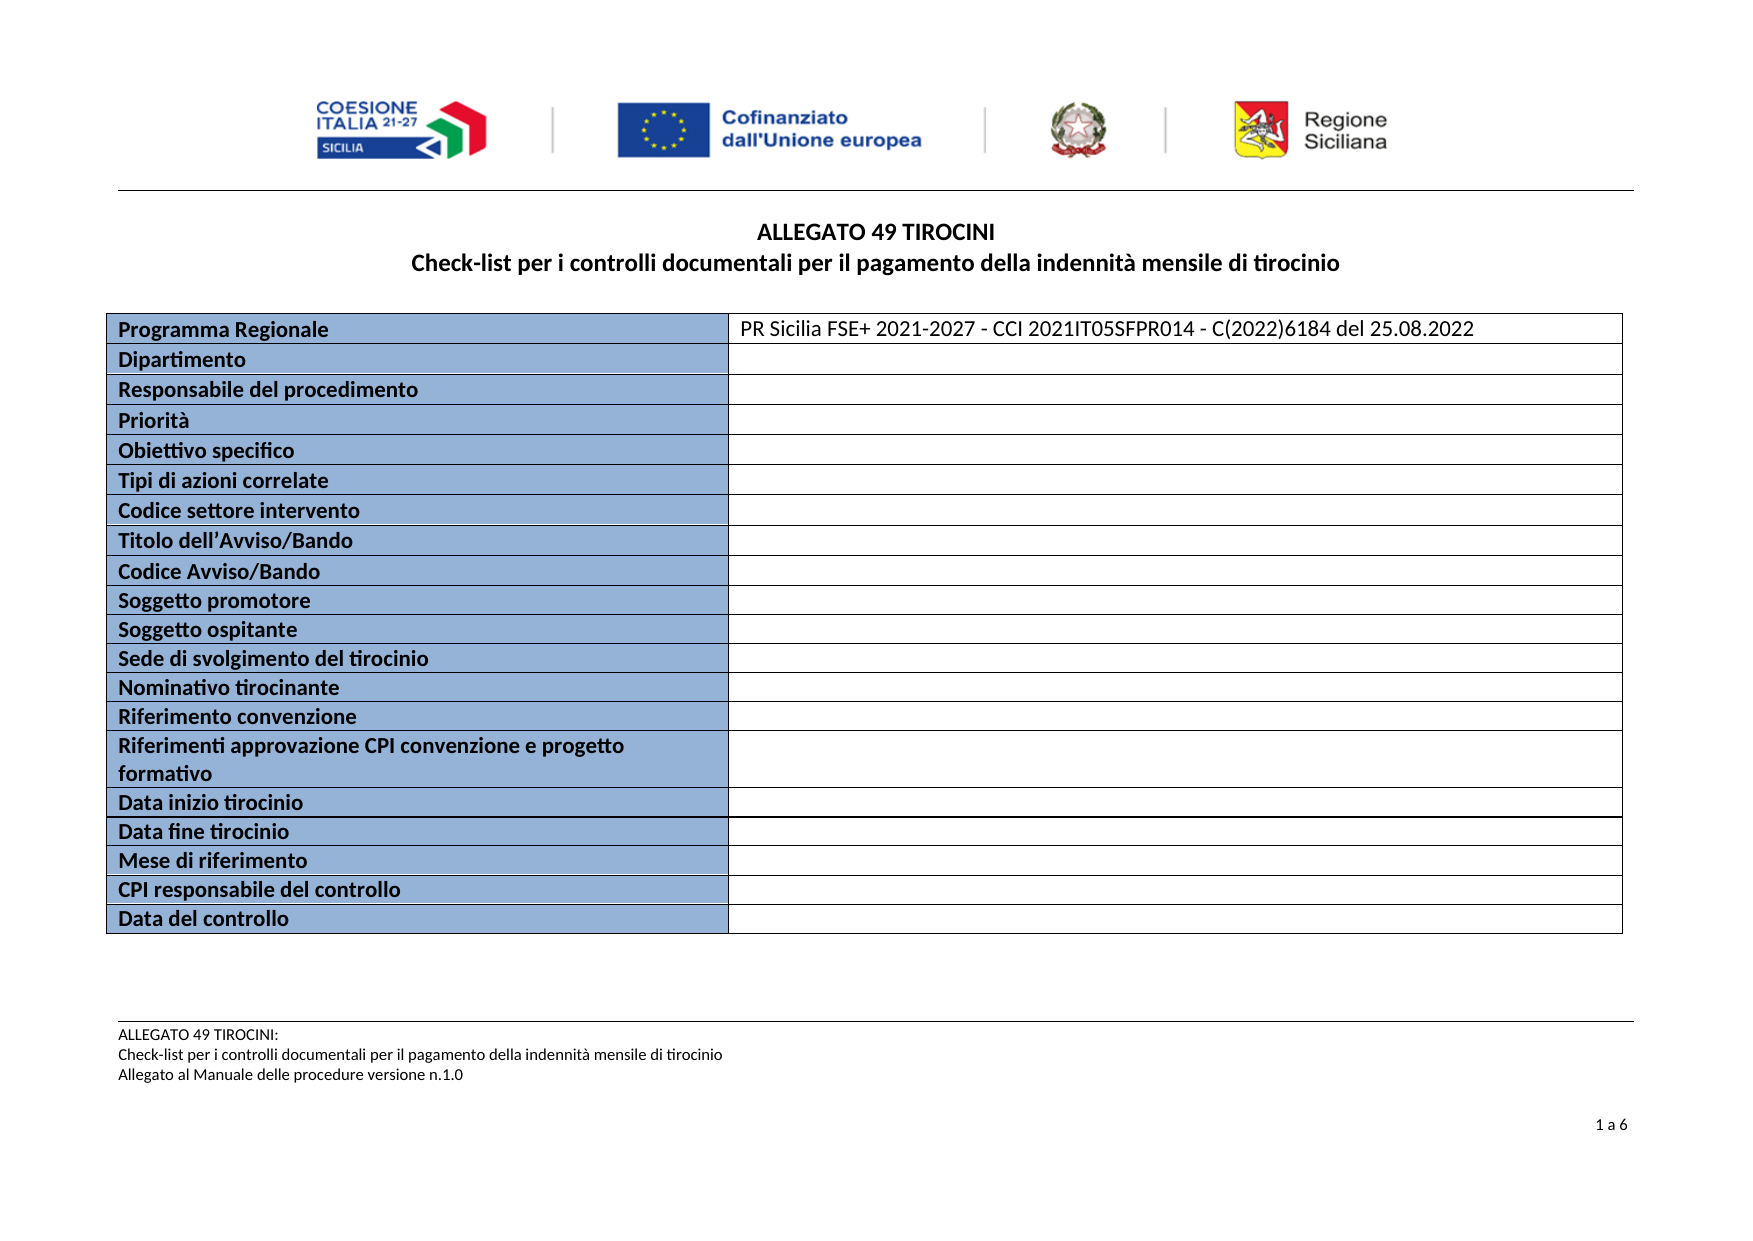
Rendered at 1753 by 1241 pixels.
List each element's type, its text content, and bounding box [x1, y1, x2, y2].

table_cell [729, 818, 1622, 845]
table_cell [729, 435, 1622, 464]
table_cell Obiettivo specifico [107, 435, 728, 464]
table_cell Responsabile del procedimento [107, 375, 728, 404]
text Check-list per i controlli documentali per il pagamento della indennità mensile di tirocinio [118, 247, 1634, 277]
table_cell CPI responsabile del controllo [107, 876, 728, 903]
table_cell [729, 615, 1622, 643]
table_cell Codice settore intervento [107, 495, 728, 524]
table_cell [729, 905, 1622, 933]
table_cell [729, 586, 1622, 614]
table_cell Data del controllo [107, 905, 728, 933]
table_cell Titolo dell’Avviso/Bando [107, 526, 728, 555]
table_cell [729, 495, 1622, 524]
table_cell Data inizio tirocinio [107, 788, 728, 816]
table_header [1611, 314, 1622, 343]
table_cell Soggetto ospitante [107, 615, 728, 643]
table_cell [729, 788, 1622, 816]
table_cell Sede di svolgimento del tirocinio [107, 644, 728, 672]
table_cell [729, 673, 1622, 701]
table_cell [729, 644, 1622, 672]
text ALLEGATO 49 TIROCINI [118, 216, 1634, 247]
table_cell Riferimenti approvazione CPI convenzione e progetto formativo [107, 731, 728, 787]
table_cell [729, 702, 1622, 730]
table_cell [729, 375, 1622, 404]
table_cell Mese di riferimento [107, 846, 728, 874]
picture [316, 73, 1436, 188]
table_cell [729, 731, 1622, 787]
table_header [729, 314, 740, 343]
table_cell [729, 846, 1622, 874]
table_cell Codice Avviso/Bando [107, 556, 728, 585]
table_cell Riferimento convenzione [107, 702, 728, 730]
table_header Programma Regionale [107, 314, 728, 343]
table_cell [729, 556, 1622, 585]
table_cell [729, 876, 1622, 903]
table_cell Soggetto promotore [107, 586, 728, 614]
table_cell Priorità [107, 405, 728, 434]
table_cell [729, 526, 1622, 555]
table_cell [729, 465, 1622, 494]
table_cell Data fine tirocinio [107, 818, 728, 845]
table_cell [729, 405, 1622, 434]
table_cell Nominativo tirocinante [107, 673, 728, 701]
table_cell Dipartimento [107, 344, 728, 373]
table_cell Tipi di azioni correlate [107, 465, 728, 494]
table_cell [729, 344, 1622, 373]
